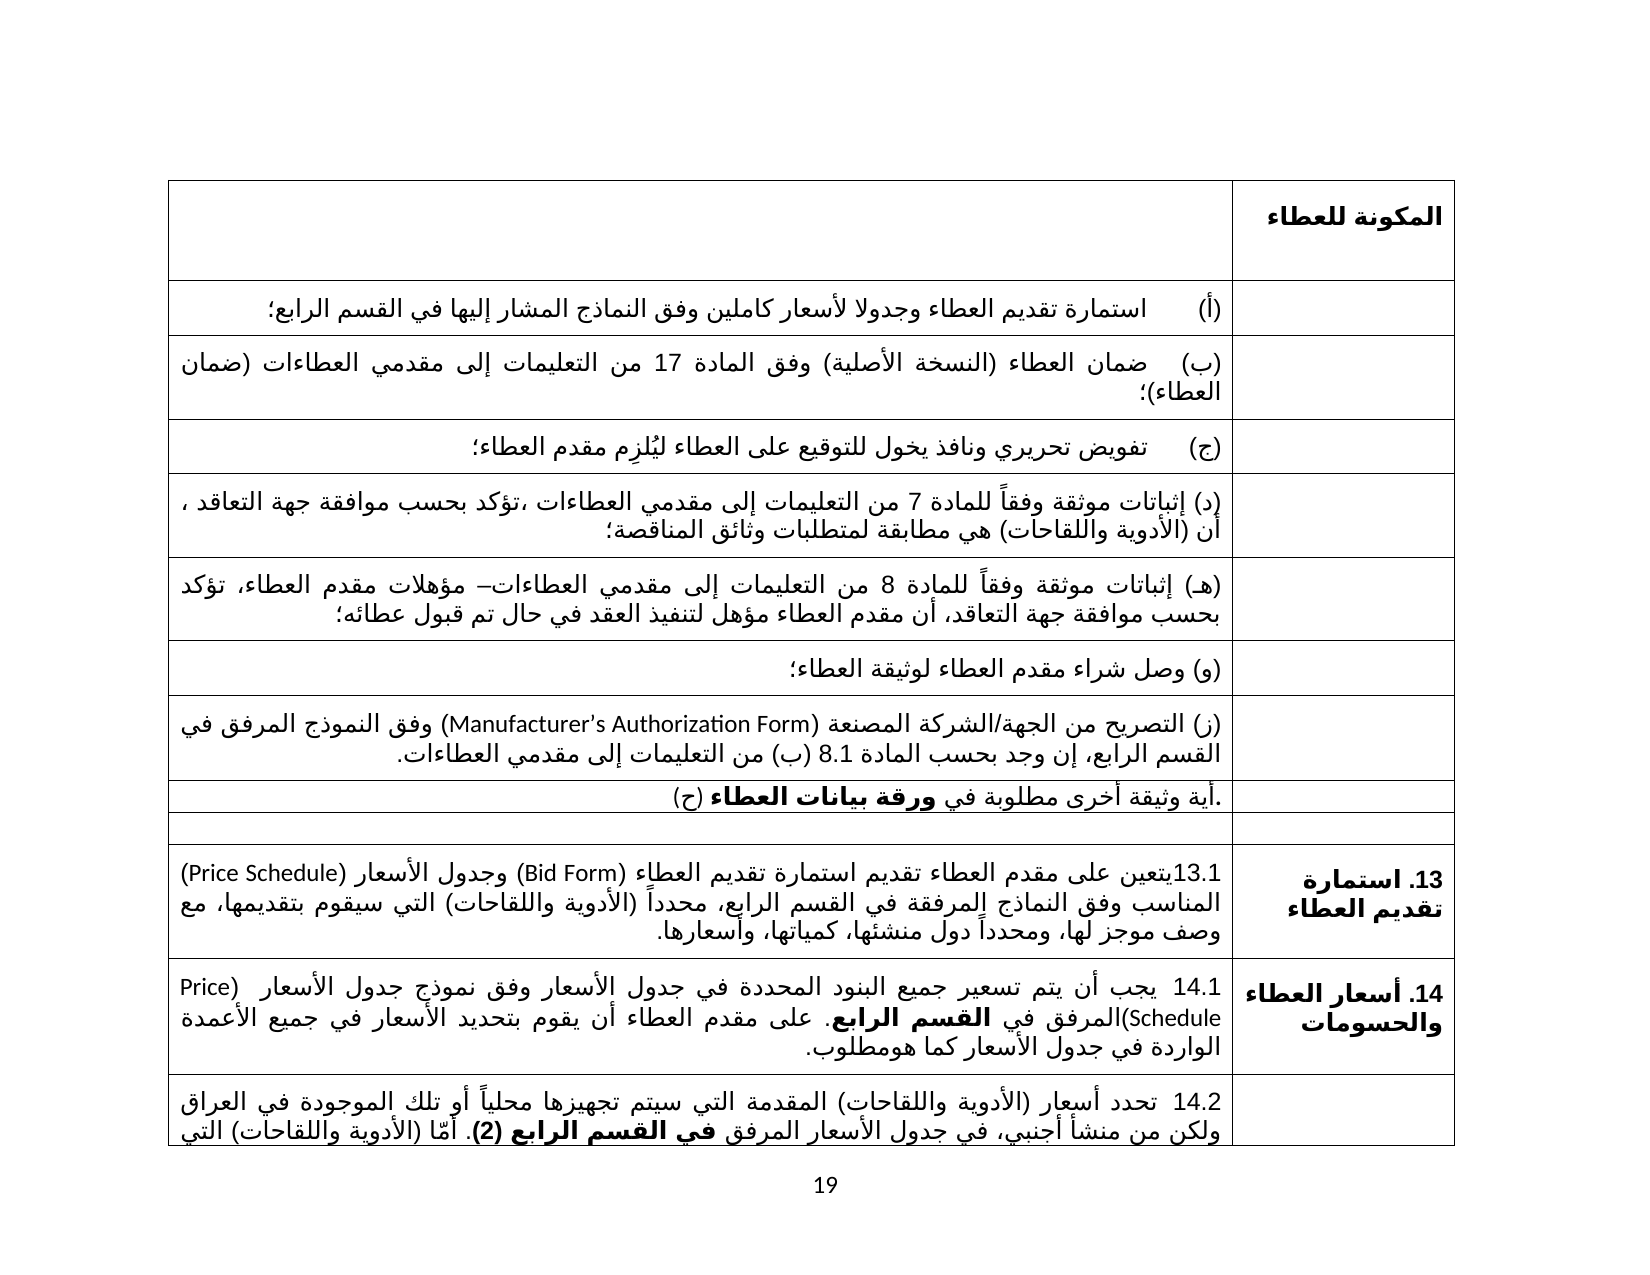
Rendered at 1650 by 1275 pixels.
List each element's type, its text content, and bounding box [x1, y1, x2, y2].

table_cell 13. استمارة تقديم العطاء [1233, 845, 1454, 958]
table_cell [169, 1075, 1232, 1144]
table_cell [1233, 281, 1454, 335]
table_cell [169, 813, 1232, 843]
table_cell (ح) أية وثيقة أخرى مطلوبة في ورقة بيانات العطاء. [169, 781, 1232, 812]
table_cell [1233, 474, 1454, 557]
table_cell 14.1 يجب أن يتم تسعير جميع البنود المحددة في جدول الأسعار وفق نموذج جدول الأسعار (Price Schedule)المرفق في القسم الرابع. على مقدم العطاء أن يقوم بتحديد الأسعار في جميع الأعمدة الواردة في جدول الأسعار كما هومطلوب. [169, 959, 1232, 1073]
table_cell [1233, 558, 1454, 640]
table_cell [1233, 696, 1454, 780]
table_cell (و) وصل شراء مقدم العطاء لوثيقة العطاء؛ [169, 641, 1232, 695]
table_cell 13.1يتعين على مقدم العطاء تقديم استمارة تقديم العطاء (Bid Form) وجدول الأسعار (Price Schedule) المناسب وفق النماذج المرفقة في القسم الرابع، محدداً (الأدوية واللقاحات) التي سيقوم بتقديمها، مع وصف موجز لها، ومحدداً دول منشئها، كمياتها، وأسعارها. [169, 845, 1232, 958]
table_cell 14. أسعار العطاء والحسومات [1233, 959, 1454, 1073]
table_cell [1233, 813, 1454, 843]
table_cell [1233, 420, 1454, 473]
table_cell (د) إثباتات موثقة وفقاً للمادة 7 من التعليمات إلى مقدمي العطاءات ،تؤكد بحسب موافقة جهة التعاقد ، أن (الأدوية واللقاحات) هي مطابقة لمتطلبات وثائق المناقصة؛ [169, 474, 1232, 557]
table_cell [1233, 1075, 1454, 1144]
table_cell (هـ) إثباتات موثقة وفقاً للمادة 8 من التعليمات إلى مقدمي العطاءات– مؤهلات مقدم العطاء، تؤكد بحسب موافقة جهة التعاقد، أن مقدم العطاء مؤهل لتنفيذ العقد في حال تم قبول عطائه؛ [169, 558, 1232, 640]
table_cell (ب) ضمان العطاء (النسخة الأصلية) وفق المادة 17 من التعليمات إلى مقدمي العطاءات (ضمان العطاء)؛ [169, 336, 1232, 418]
table_cell (أ) استمارة تقديم العطاء وجدولا لأسعار كاملين وفق النماذج المشار إليها في القسم الرابع؛ [169, 281, 1232, 335]
table_cell [1233, 641, 1454, 695]
table_cell (ز) التصريح من الجهة/الشركة المصنعة (Manufacturer’s Authorization Form) وفق النموذج المرفق في القسم الرابع، إن وجد بحسب المادة 8.1 (ب) من التعليمات إلى مقدمي العطاءات. [169, 696, 1232, 780]
table_cell [1233, 336, 1454, 418]
table_cell [1233, 781, 1454, 812]
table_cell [169, 181, 1232, 280]
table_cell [1233, 181, 1454, 280]
table_cell (ج) تفويض تحريري ونافذ يخول للتوقيع على العطاء ليُلزِم مقدم العطاء؛ [169, 420, 1232, 473]
